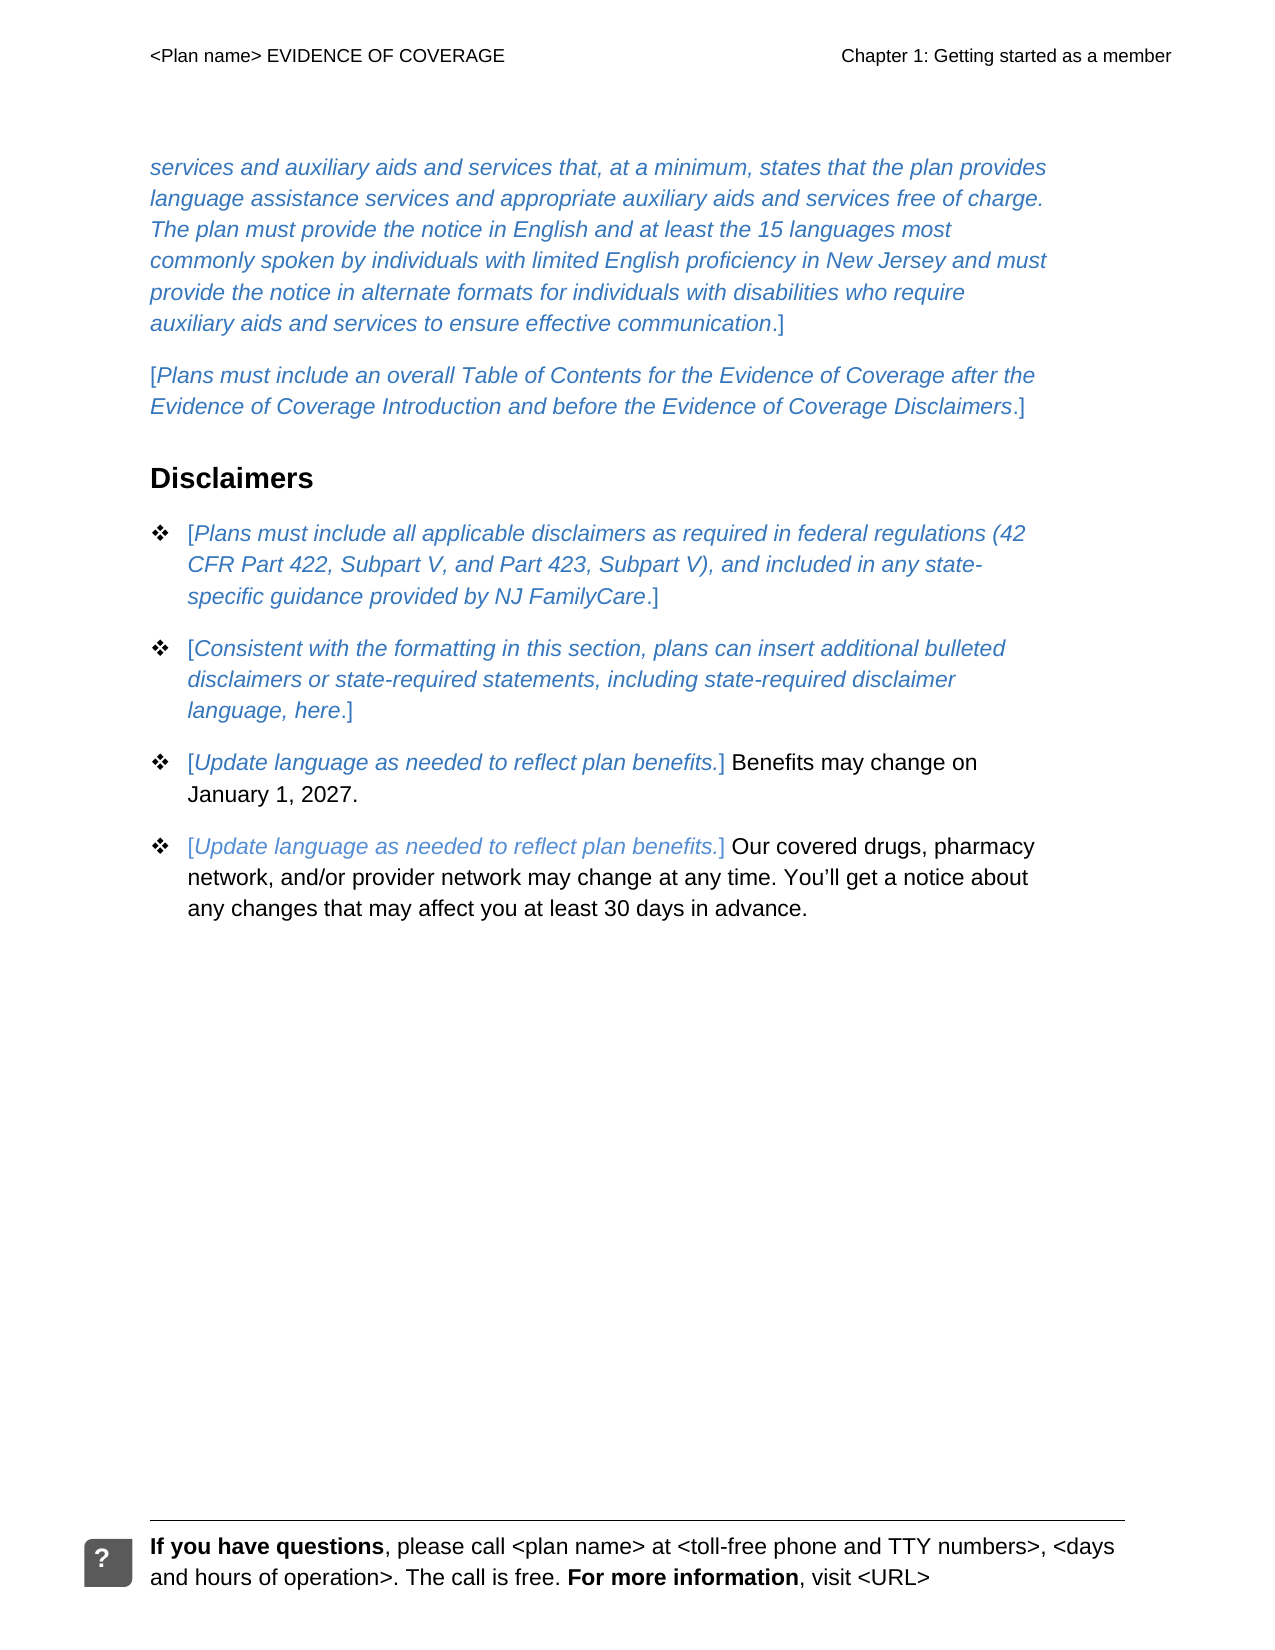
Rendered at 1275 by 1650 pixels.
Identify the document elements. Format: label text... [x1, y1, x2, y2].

text Disclaimers [150, 458, 1125, 496]
list [Plans must include all applicable disclaimers as required in federal regulations (42 CFR Part 422, Subpart V, and Part 423, Subpart V), and included in any state-specific guidance provided by NJ FamilyCare.] [150, 517, 1050, 610]
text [150, 150, 1050, 337]
list [Update language as needed to reflect plan benefits.] Our covered drugs, pharmacy network, and/or provider network may change at any time. You’ll get a notice about any changes that may affect you at least 30 days in advance. [150, 829, 1050, 923]
list [Consistent with the formatting in this section, plans can insert additional bulleted disclaimers or state-required statements, including state-required disclaimer language, here.] [150, 631, 1050, 725]
text [Plans must include an overall Table of Contents for the Evidence of Coverage after the Evidence of Coverage Introduction and before the Evidence of Coverage Disclaimers.] [150, 358, 1050, 421]
list [Update language as needed to reflect plan benefits.] Benefits may change on January 1, 2027. [150, 746, 1050, 808]
